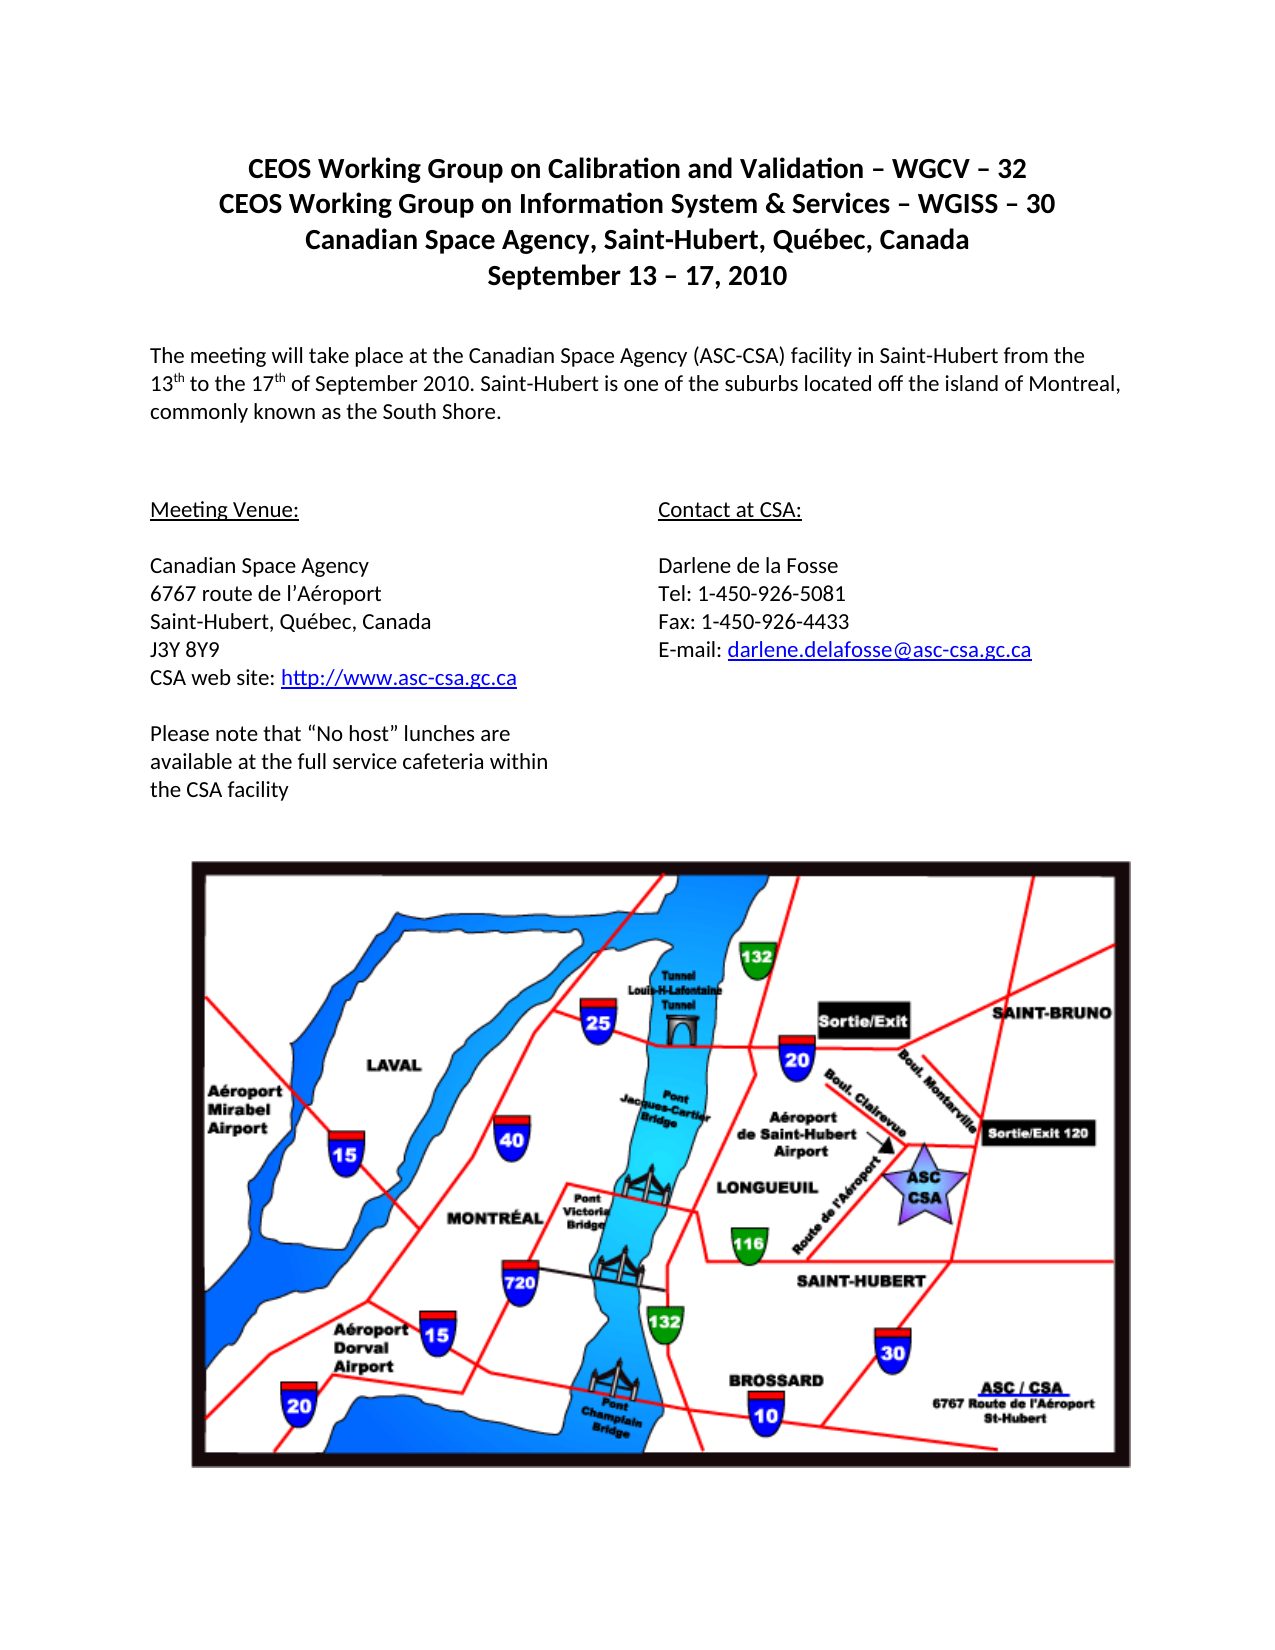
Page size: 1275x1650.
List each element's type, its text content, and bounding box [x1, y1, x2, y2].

text Canadian Space Agency, Saint-Hubert, Québec, Canada [150, 221, 1125, 257]
text The meeting will take place at the Canadian Space Agency (ASC-CSA) facility in Saint-Hubert from the 13th to the 17th of September 2010. Saint-Hubert is one of the suburbs located off the island of Montreal, commonly known as the South Shore. [150, 341, 1125, 425]
table_header Meeting Venue: Canadian Space Agency 6767 route de l’Aéroport Saint-Hubert, Québec, Canada J3Y 8Y9 CSA web site: http://www.asc-csa.gc.ca Please note that “No host” lunches are available at the full service cafeteria within the CSA facility [139, 495, 637, 831]
text September 13 – 17, 2010 [150, 257, 1125, 292]
picture [191, 861, 1131, 1468]
text CEOS Working Group on Information System & Services – WGISS – 30 [150, 186, 1125, 221]
text CEOS Working Group on Calibration and Validation – WGCV – 32 [150, 150, 1125, 186]
table_header Contact at CSA: Darlene de la Fosse Tel: 1-450-926-5081 Fax: 1-450-926-4433 E-mail: darlene.delafosse@asc-csa.gc.ca [638, 495, 1136, 831]
